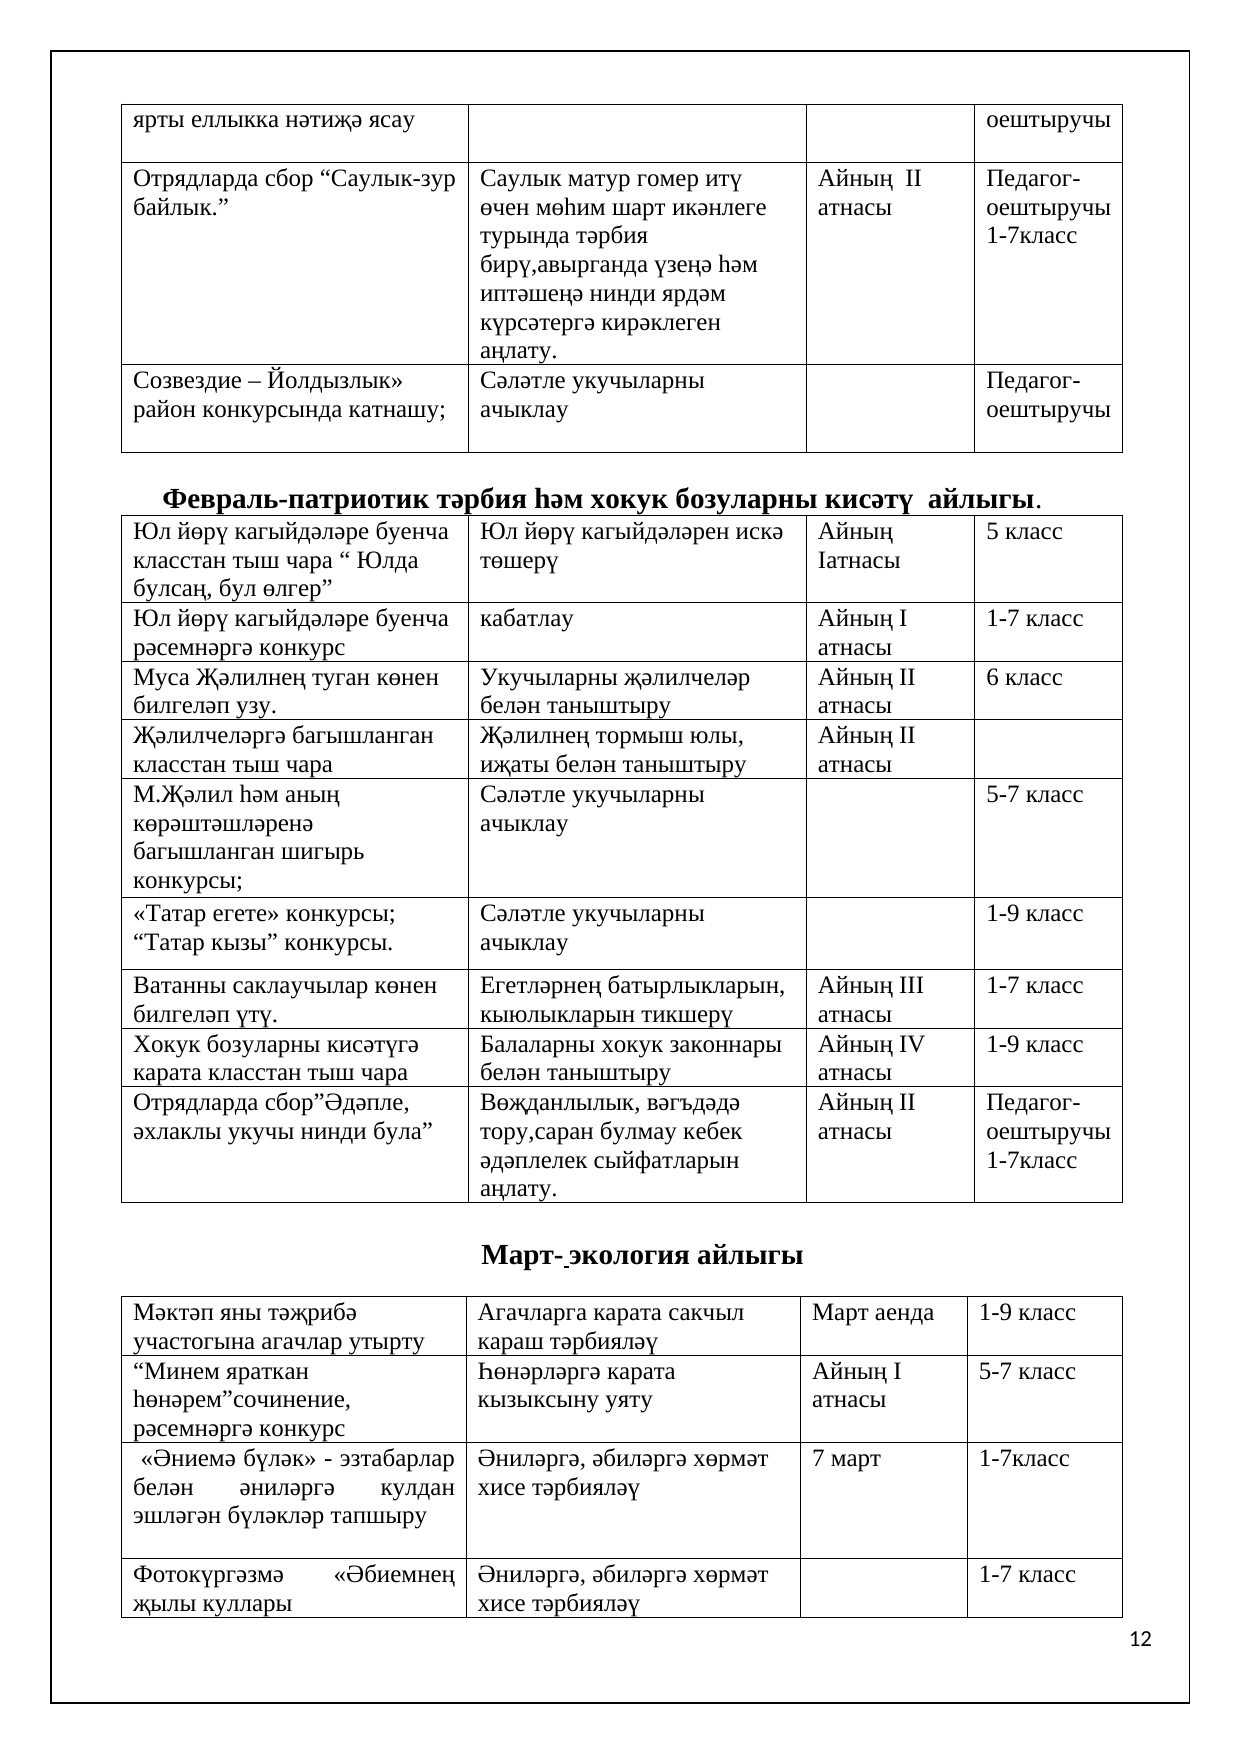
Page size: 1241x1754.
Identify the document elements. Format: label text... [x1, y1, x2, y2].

table_cell Һөнәрләргә карата кызыксыну уяту [467, 1356, 800, 1442]
table_header Агачларга карата сакчыл караш тәрбияләү [467, 1297, 800, 1355]
table_cell Хокук бозуларны кисәтүгә карата класстан тыш чара [122, 1029, 468, 1086]
table_header Март аенда [801, 1297, 967, 1355]
table_header Юл йөрү кагыйдәләре буенча класстан тыш чара “ Юлда булсаң, бул өлгер” [122, 516, 468, 602]
table_cell Егетләрнең батырлыкларын, кыюлыкларын тикшерү [469, 970, 806, 1028]
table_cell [122, 105, 468, 162]
table_cell Ватанны саклаучылар көнен билгеләп үтү. [122, 970, 468, 1028]
table_cell Саулык матур гомер итү өчен мөһим шарт икәнлеге турында тәрбия бирү,авырганда үзеңә һәм иптәшеңә нинди ярдәм күрсәтергә кирәклеген аңлату. [469, 163, 806, 364]
table_cell Педагог- оештыручы 1-7класс [975, 163, 1122, 364]
table_cell Отрядларда сбор “Саулык-зур байлык.” [122, 163, 468, 364]
table_cell Айның II атнасы [807, 662, 974, 719]
table_cell [807, 779, 974, 897]
table_cell “Минем яраткан һөнәрем”сочинение, рәсемнәргә конкурс [122, 1356, 466, 1442]
text Март- экология айлыгы [133, 1237, 1152, 1270]
table_cell 1-9 класс [975, 1029, 1122, 1086]
table_cell Айның I атнасы [801, 1356, 967, 1442]
table_cell 1-7 класс [968, 1559, 1122, 1617]
table_header 1-9 класс [968, 1297, 1122, 1355]
table_cell Айның I атнасы [807, 603, 974, 661]
table_cell Педагог- оештыручы [975, 365, 1122, 452]
table_cell Айның III атнасы [807, 970, 974, 1028]
table_cell 1-7 класс [975, 603, 1122, 661]
table_cell Укучыларны җәлилчеләр белән таныштыру [469, 662, 806, 719]
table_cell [467, 1443, 800, 1558]
table_cell Айның II атнасы [807, 163, 974, 364]
table_cell кабатлау [469, 603, 806, 661]
table_cell М.Җәлил һәм аның көрәштәшләренә багышланган шигырь конкурсы; [122, 779, 468, 897]
table_cell 1-7класс [968, 1443, 1122, 1558]
table_cell [807, 105, 974, 162]
table_cell Муса Җәлилнең туган көнен билгеләп узу. [122, 662, 468, 719]
table_cell [807, 365, 974, 452]
table_header Айның Iатнасы [807, 516, 974, 602]
table_header 5 класс [975, 516, 1122, 602]
table_cell Отрядларда сбор”Әдәпле, әхлаклы укучы нинди була” [122, 1087, 468, 1202]
table_header Юл йөрү кагыйдәләрен искә төшерү [469, 516, 806, 602]
table_cell [807, 898, 974, 969]
table_cell 5-7 класс [968, 1356, 1122, 1442]
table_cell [122, 1559, 466, 1617]
table_cell Сәләтле укучыларны ачыклау [469, 365, 806, 452]
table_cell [467, 1559, 800, 1617]
table_cell Сәләтле укучыларны ачыклау [469, 898, 806, 969]
table_cell [975, 720, 1122, 778]
table_cell 1-9 класс [975, 898, 1122, 969]
table_cell Вөҗданлылык, вәгъдәдә тору,саран булмау кебек әдәплелек сыйфатларын аңлату. [469, 1087, 806, 1202]
table_cell «Татар егете» конкурсы; “Татар кызы” конкурсы. [122, 898, 468, 969]
table_cell [469, 105, 806, 162]
table_cell Айның II атнасы [807, 1087, 974, 1202]
table_cell Балаларны хокук законнары белән таныштыру [469, 1029, 806, 1086]
table_cell 7 март [801, 1443, 967, 1558]
table_cell Сәләтле укучыларны ачыклау [469, 779, 806, 897]
table_cell [801, 1559, 967, 1617]
table_cell 5-7 класс [975, 779, 1122, 897]
text Февраль-патриотик тәрбия һәм хокук бозуларны кисәтү айлыгы. [133, 481, 1152, 515]
table_header Мәктәп яны тәҗрибә участогына агачлар утырту [122, 1297, 466, 1355]
table_cell Педагог оештыручы [975, 105, 1122, 162]
table_cell 1-7 класс [975, 970, 1122, 1028]
table_cell Педагог- оештыручы 1-7класс [975, 1087, 1122, 1202]
table_cell «Әниемә бүләк» - эзтабарлар белән әниләргә кулдан эшләгән бүләкләр тапшыру [122, 1443, 466, 1558]
table_cell Созвездие – Йолдызлык» район конкурсында катнашу; [122, 365, 468, 452]
table_cell 6 класс [975, 662, 1122, 719]
table_cell Җәлилчеләргә багышланган класстан тыш чара [122, 720, 468, 778]
table_cell Айның II атнасы [807, 720, 974, 778]
table_cell Юл йөрү кагыйдәләре буенча рәсемнәргә конкурс [122, 603, 468, 661]
table_cell Айның IV атнасы [807, 1029, 974, 1086]
table_cell Җәлилнең тормыш юлы, иҗаты белән таныштыру [469, 720, 806, 778]
